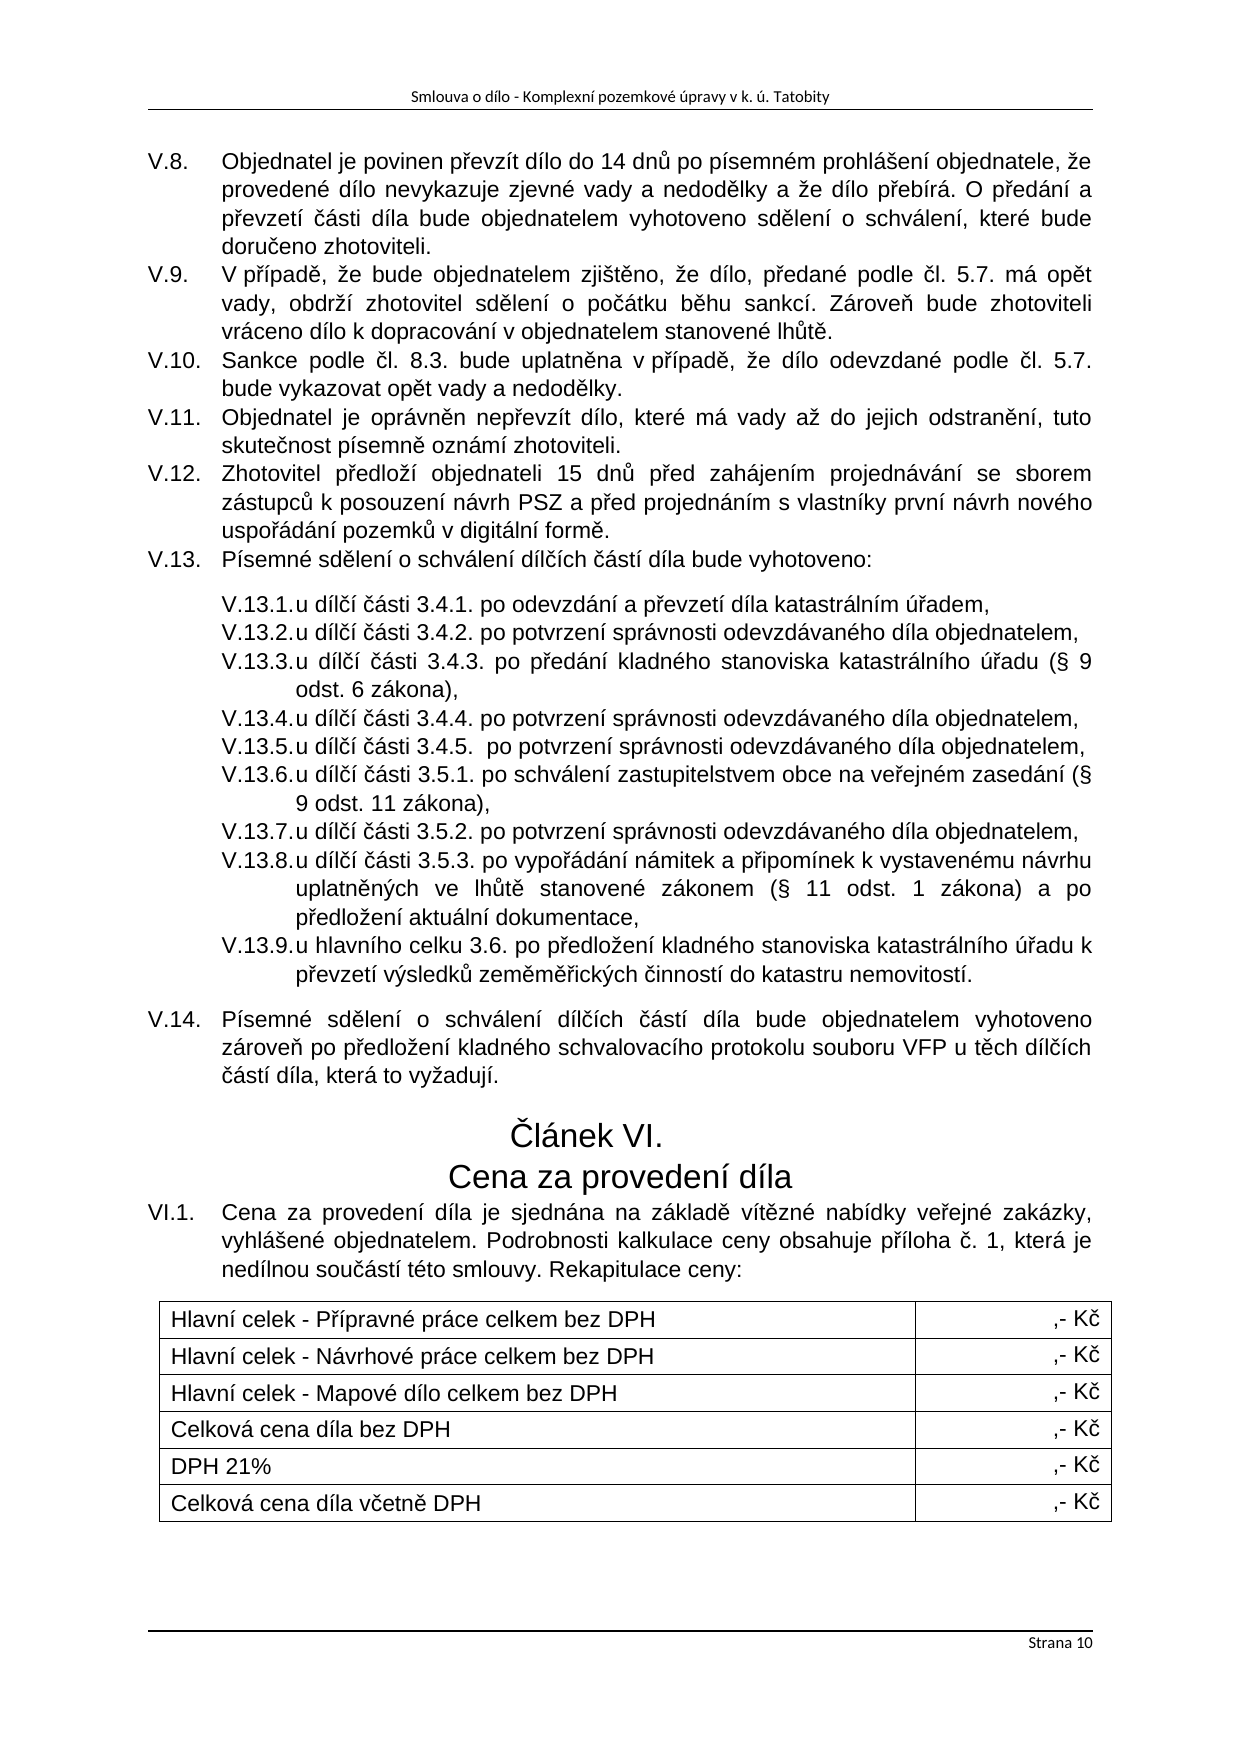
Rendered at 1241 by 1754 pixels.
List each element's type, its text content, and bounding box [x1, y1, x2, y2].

subtitle Cena za provedení díla [148, 1116, 1093, 1196]
list Cena za provedení díla je sjednána na základě vítězné nabídky veřejné zakázky, vyhlášené objednatelem. Podrobnosti kalkulace ceny obsahuje příloha č. 1, která je nedílnou součástí této smlouvy. Rekapitulace ceny: [148, 1199, 1093, 1282]
text u dílčí části 3.4.1. po odevzdání a převzetí díla katastrálním úřadem, [221, 591, 1093, 617]
table_header ,- Kč [916, 1302, 1111, 1337]
table_cell DPH 21% [160, 1449, 915, 1484]
text u hlavního celku 3.6. po předložení kladného stanoviska katastrálního úřadu k převzetí výsledků zeměměřických činností do katastru nemovitostí. [221, 932, 1093, 987]
text u dílčí části 3.4.4. po potvrzení správnosti odevzdávaného díla objednatelem, [221, 704, 1093, 731]
text u dílčí části 3.5.1. po schválení zastupitelstvem obce na veřejném zasedání (§ 9 odst. 11 zákona), [221, 761, 1093, 816]
table_cell ,- Kč [916, 1375, 1111, 1411]
text u dílčí části 3.5.3. po vypořádání námitek a připomínek k vystavenému návrhu uplatněných ve lhůtě stanovené zákonem (§ 11 odst. 1 zákona) a po předložení aktuální dokumentace, [221, 847, 1093, 930]
table_cell Hlavní celek - Mapové dílo celkem bez DPH [160, 1375, 915, 1411]
list Písemné sdělení o schválení dílčích částí díla bude objednatelem vyhotoveno zároveň po předložení kladného schvalovacího protokolu souboru VFP u těch dílčích částí díla, která to vyžadují. [148, 1006, 1093, 1089]
list V případě, že bude objednatelem zjištěno, že dílo, předané podle čl. 5.7. má opět vady, obdrží zhotovitel sdělení o počátku běhu sankcí. Zároveň bude zhotoviteli vráceno dílo k dopracování v objednatelem stanovené lhůtě. [148, 261, 1093, 344]
text u dílčí části 3.4.2. po potvrzení správnosti odevzdávaného díla objednatelem, [221, 619, 1093, 646]
list Sankce podle čl. 8.3. bude uplatněna v případě, že dílo odevzdané podle čl. 5.7. bude vykazovat opět vady a nedodělky. [148, 347, 1093, 401]
table_cell Hlavní celek - Návrhové práce celkem bez DPH [160, 1339, 915, 1374]
list Objednatel je oprávněn nepřevzít dílo, které má vady až do jejich odstranění, tuto skutečnost písemně oznámí zhotoviteli. [148, 403, 1093, 458]
text u dílčí části 3.5.2. po potvrzení správnosti odevzdávaného díla objednatelem, [221, 818, 1093, 845]
list Zhotovitel předloží objednateli 15 dnů před zahájením projednávání se sborem zástupců k posouzení návrh PSZ a před projednáním s vlastníky první návrh nového uspořádání pozemků v digitální formě. [148, 460, 1093, 544]
table_cell ,- Kč [916, 1485, 1111, 1521]
table_cell ,- Kč [916, 1339, 1111, 1374]
list Písemné sdělení o schválení dílčích částí díla bude vyhotoveno: [148, 546, 1093, 572]
text u dílčí části 3.4.3. po předání kladného stanoviska katastrálního úřadu (§ 9 odst. 6 zákona), [221, 648, 1093, 702]
table_header Hlavní celek - Přípravné práce celkem bez DPH [160, 1302, 915, 1337]
text u dílčí části 3.4.5. po potvrzení správnosti odevzdávaného díla objednatelem, [221, 733, 1093, 759]
table_cell Celková cena díla včetně DPH [160, 1485, 915, 1521]
table_cell Celková cena díla bez DPH [160, 1412, 915, 1447]
list Objednatel je povinen převzít dílo do 14 dnů po písemném prohlášení objednatele, že provedené dílo nevykazuje zjevné vady a nedodělky a že dílo přebírá. O předání a převzetí části díla bude objednatelem vyhotoveno sdělení o schválení, které bude doručeno zhotoviteli. [148, 148, 1093, 259]
table_cell ,- Kč [916, 1449, 1111, 1484]
table_cell ,- Kč [916, 1412, 1111, 1447]
